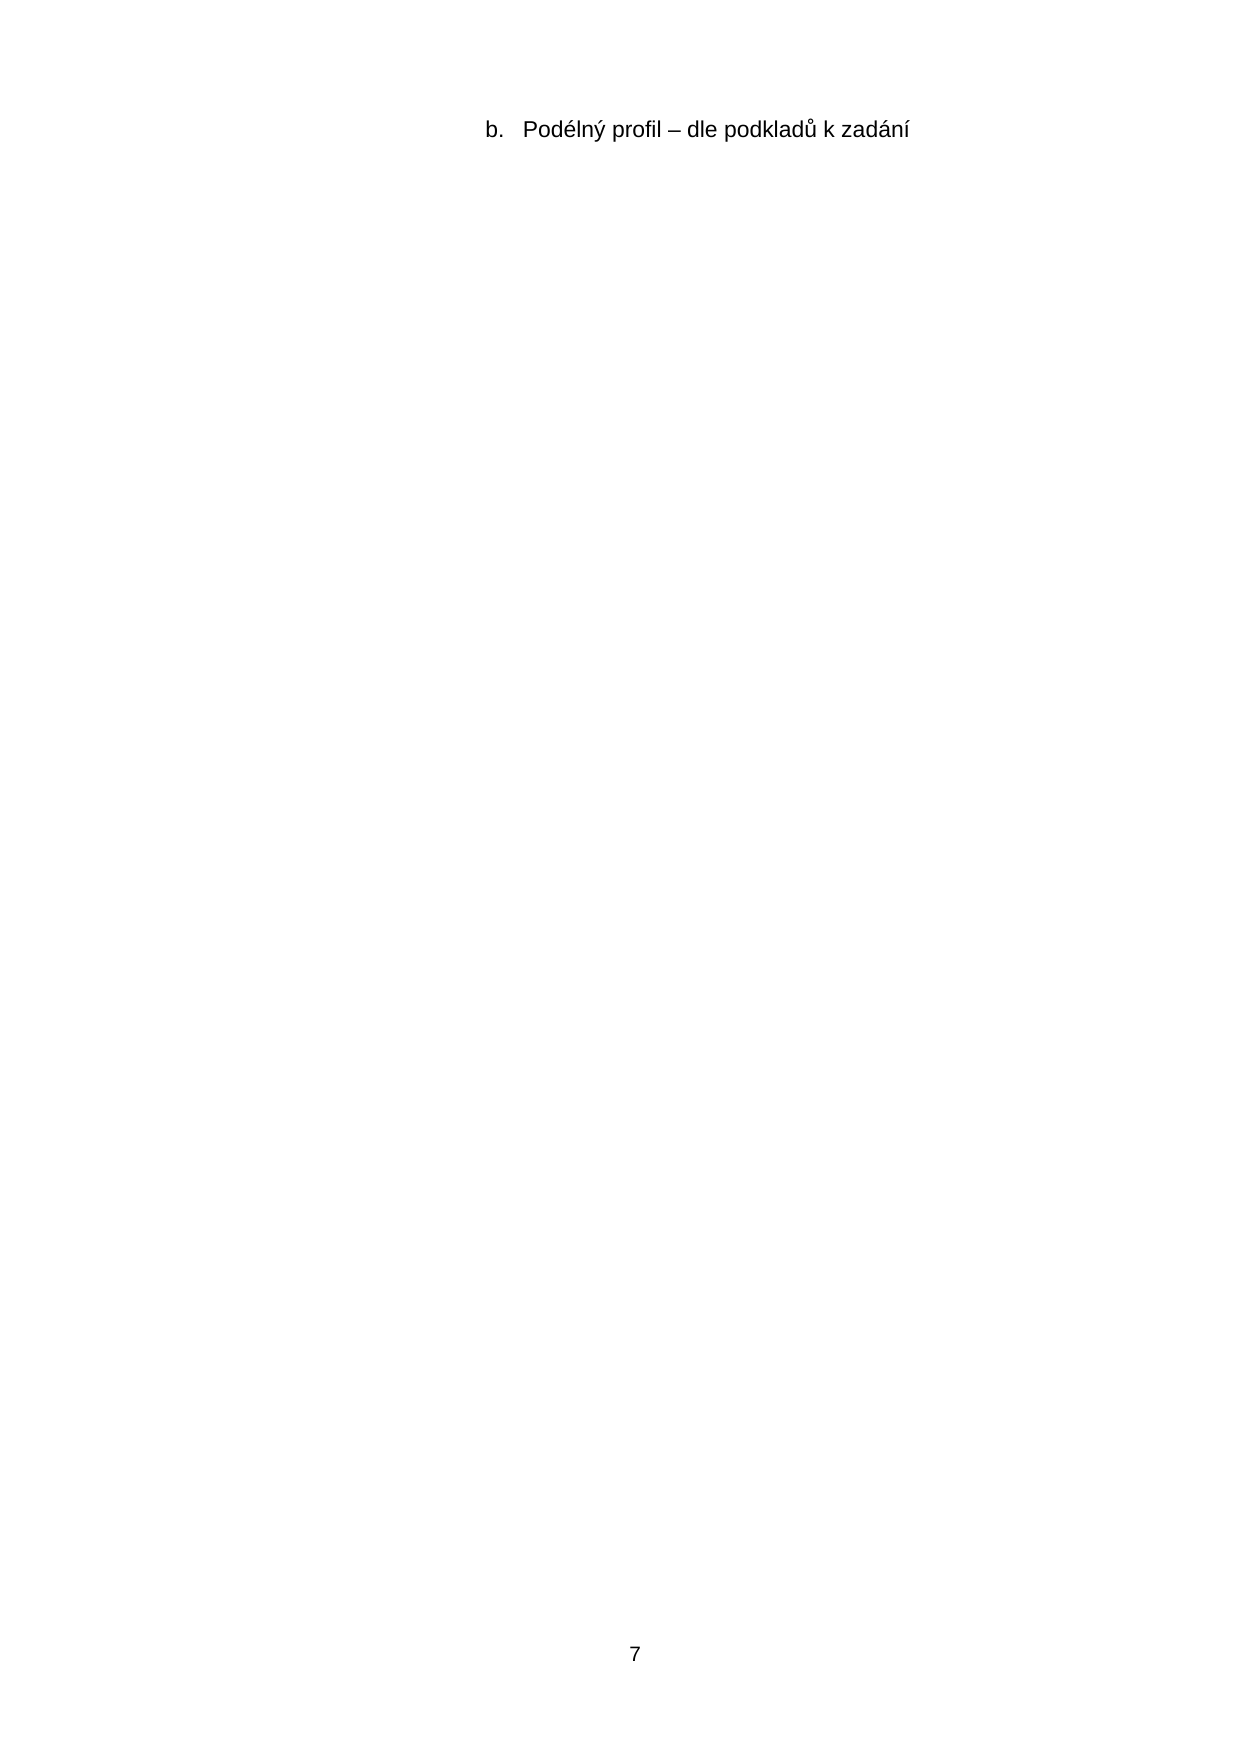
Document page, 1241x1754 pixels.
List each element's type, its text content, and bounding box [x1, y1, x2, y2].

list Podélný profil – dle podkladů k zadání [485, 116, 1122, 142]
